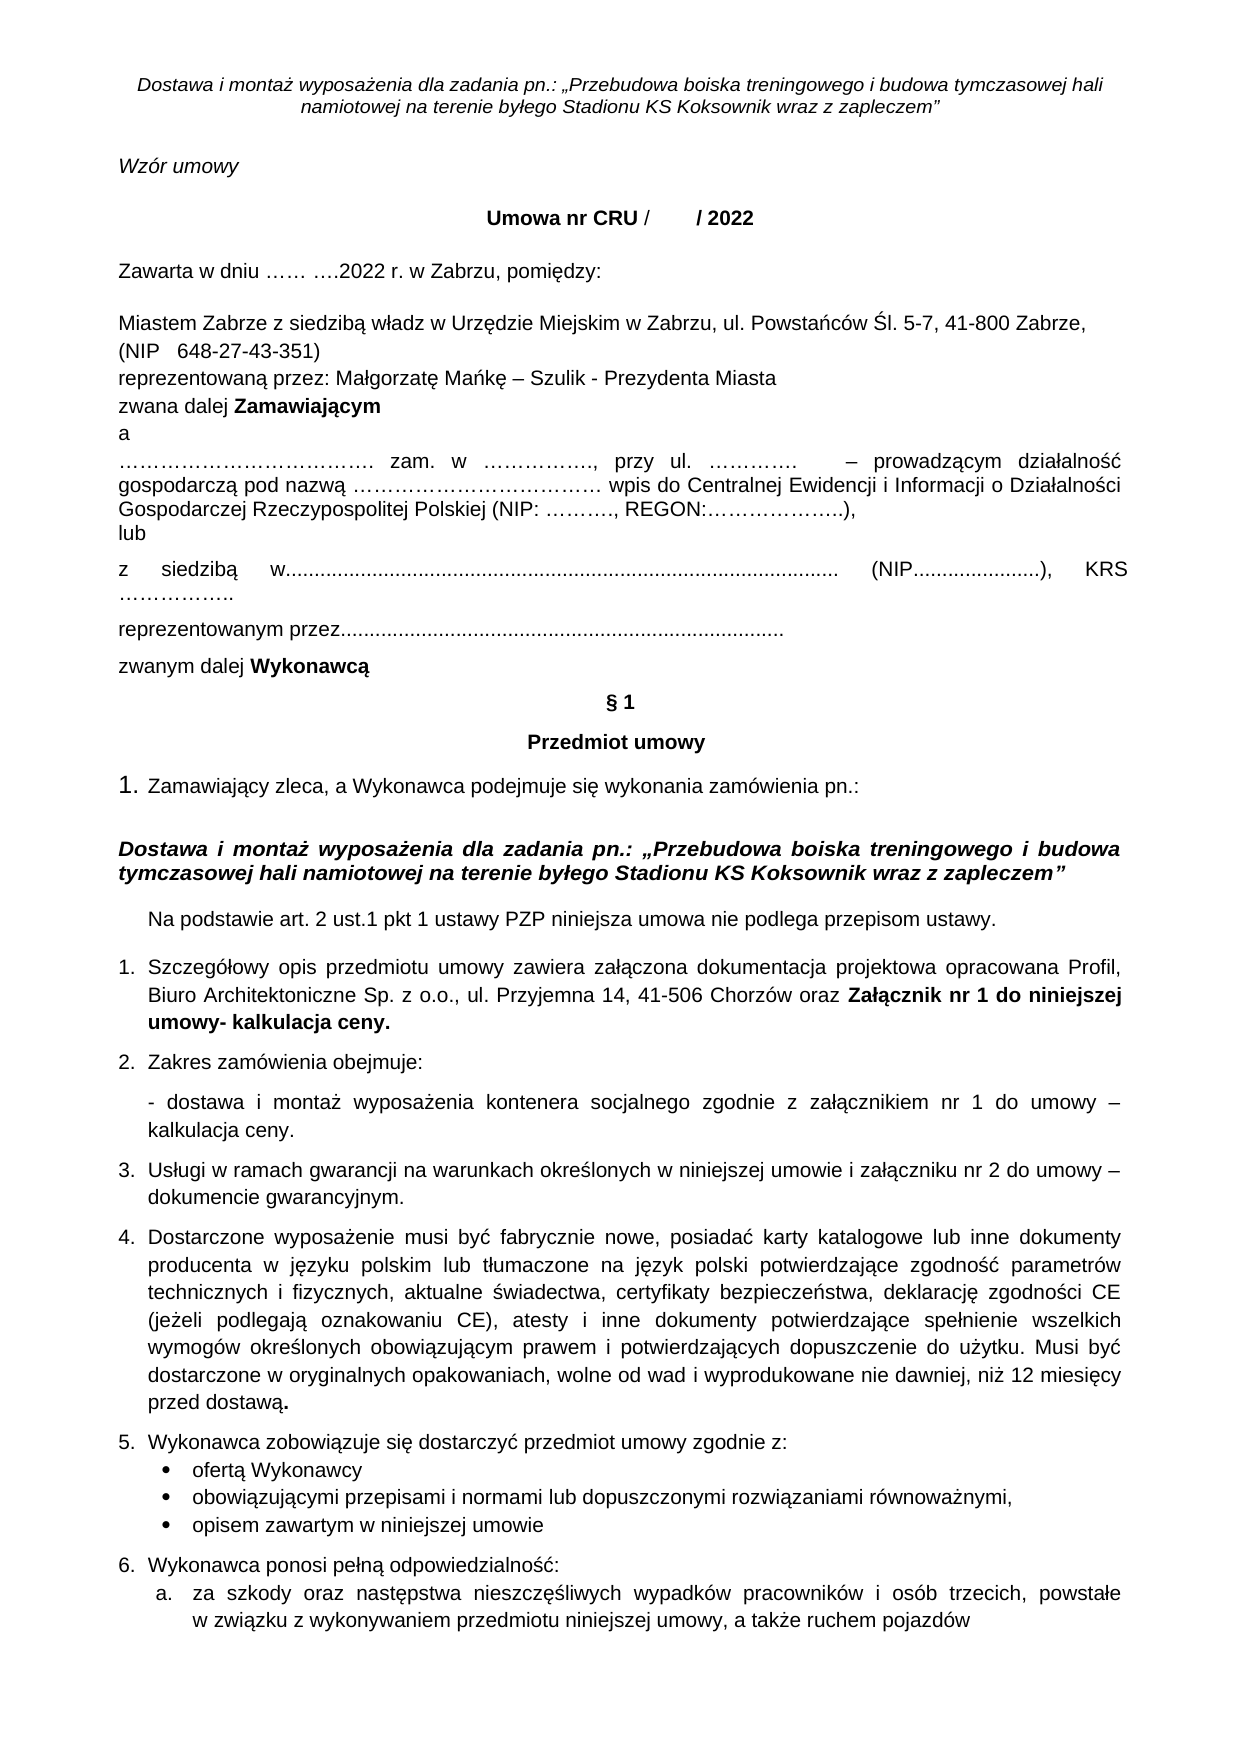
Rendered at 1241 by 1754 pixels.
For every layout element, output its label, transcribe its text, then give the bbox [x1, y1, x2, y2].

text reprezentowaną przez: Małgorzatę Mańkę – Szulik - Prezydenta Miasta [118, 366, 1122, 390]
list Wykonawca zobowiązuje się dostarczyć przedmiot umowy zgodnie z: [118, 1430, 1122, 1454]
text ………………………………. zam. w ……………., przy ul. …………. – prowadzącym działalność gospodarczą pod nazwą ……………………………… wpis do Centralnej Ewidencji i Informacji o Działalności Gospodarczej Rzeczypospolitej Polskiej (NIP: ………., REGON:………………..), [118, 448, 1122, 520]
list Dostarczone wyposażenie musi być fabrycznie nowe, posiadać karty katalogowe lub inne dokumenty producenta w języku polskim lub tłumaczone na język polski potwierdzające zgodność parametrów technicznych i fizycznych, aktualne świadectwa, certyfikaty bezpieczeństwa, deklarację zgodności CE (jeżeli podlegają oznakowaniu CE), atesty i inne dokumenty potwierdzające spełnienie wszelkich wymogów określonych obowiązującym prawem i potwierdzających dopuszczenie do użytku. Musi być dostarczone w oryginalnych opakowaniach, wolne od wad i wyprodukowane nie dawniej, niż 12 miesięcy przed dostawą. [118, 1225, 1122, 1414]
list Szczegółowy opis przedmiotu umowy zawiera załączona dokumentacja projektowa opracowana Profil, Biuro Architektoniczne Sp. z o.o., ul. Przyjemna 14, 41-506 Chorzów oraz Załącznik nr 1 do niniejszej umowy- kalkulacja ceny. [118, 955, 1122, 1034]
text zwanym dalej Wykonawcą [118, 654, 1122, 678]
list Wykonawca ponosi pełną odpowiedzialność: [118, 1553, 1122, 1577]
text reprezentowanym przez............................................................................. [118, 617, 1130, 641]
list obowiązującymi przepisami i normami lub dopuszczonymi rozwiązaniami równoważnymi, [148, 1485, 1122, 1509]
text Miastem Zabrze z siedzibą władz w Urzędzie Miejskim w Zabrzu, ul. Powstańców Śl. 5-7, 41-800 Zabrze, [118, 311, 1122, 335]
text lub [118, 520, 1122, 544]
text a [118, 421, 1122, 445]
list Zamawiający zleca, a Wykonawca podejmuje się wykonania zamówienia pn.: [118, 770, 1122, 798]
list Zakres zamówienia obejmuje: [118, 1050, 1122, 1074]
list Usługi w ramach gwarancji na warunkach określonych w niniejszej umowie i załączniku nr 2 do umowy – dokumencie gwarancyjnym. [118, 1158, 1122, 1209]
list opisem zawartym w niniejszej umowie [148, 1513, 1122, 1537]
list ofertą Wykonawcy [148, 1458, 1122, 1482]
text Przedmiot umowy [487, 730, 1122, 754]
list za szkody oraz następstwa nieszczęśliwych wypadków pracowników i osób trzecich, powstałe w związku z wykonywaniem przedmiotu niniejszej umowy, a także ruchem pojazdów [155, 1580, 1122, 1632]
text Dostawa i montaż wyposażenia dla zadania pn.: „Przebudowa boiska treningowego i budowa tymczasowej hali namiotowej na terenie byłego Stadionu KS Koksownik wraz z zapleczem” [118, 837, 1122, 885]
text - dostawa i montaż wyposażenia kontenera socjalnego zgodnie z załącznikiem nr 1 do umowy – kalkulacja ceny. [148, 1090, 1122, 1142]
text z siedzibą w................................................................................................ (NIP......................), KRS …………….. [118, 557, 1130, 605]
text zwana dalej Zamawiającym [118, 393, 1122, 417]
text § 1 [118, 690, 1122, 714]
text Na podstawie art. 2 ust.1 pkt 1 ustawy PZP niniejsza umowa nie podlega przepisom ustawy. [148, 907, 1122, 931]
text Umowa nr CRU / / 2022 [118, 206, 1122, 230]
text Wzór umowy [118, 153, 1122, 177]
text Zawarta w dniu …… ….2022 r. w Zabrzu, pomiędzy: [118, 258, 1122, 282]
text (NIP 648-27-43-351) [118, 338, 1122, 362]
